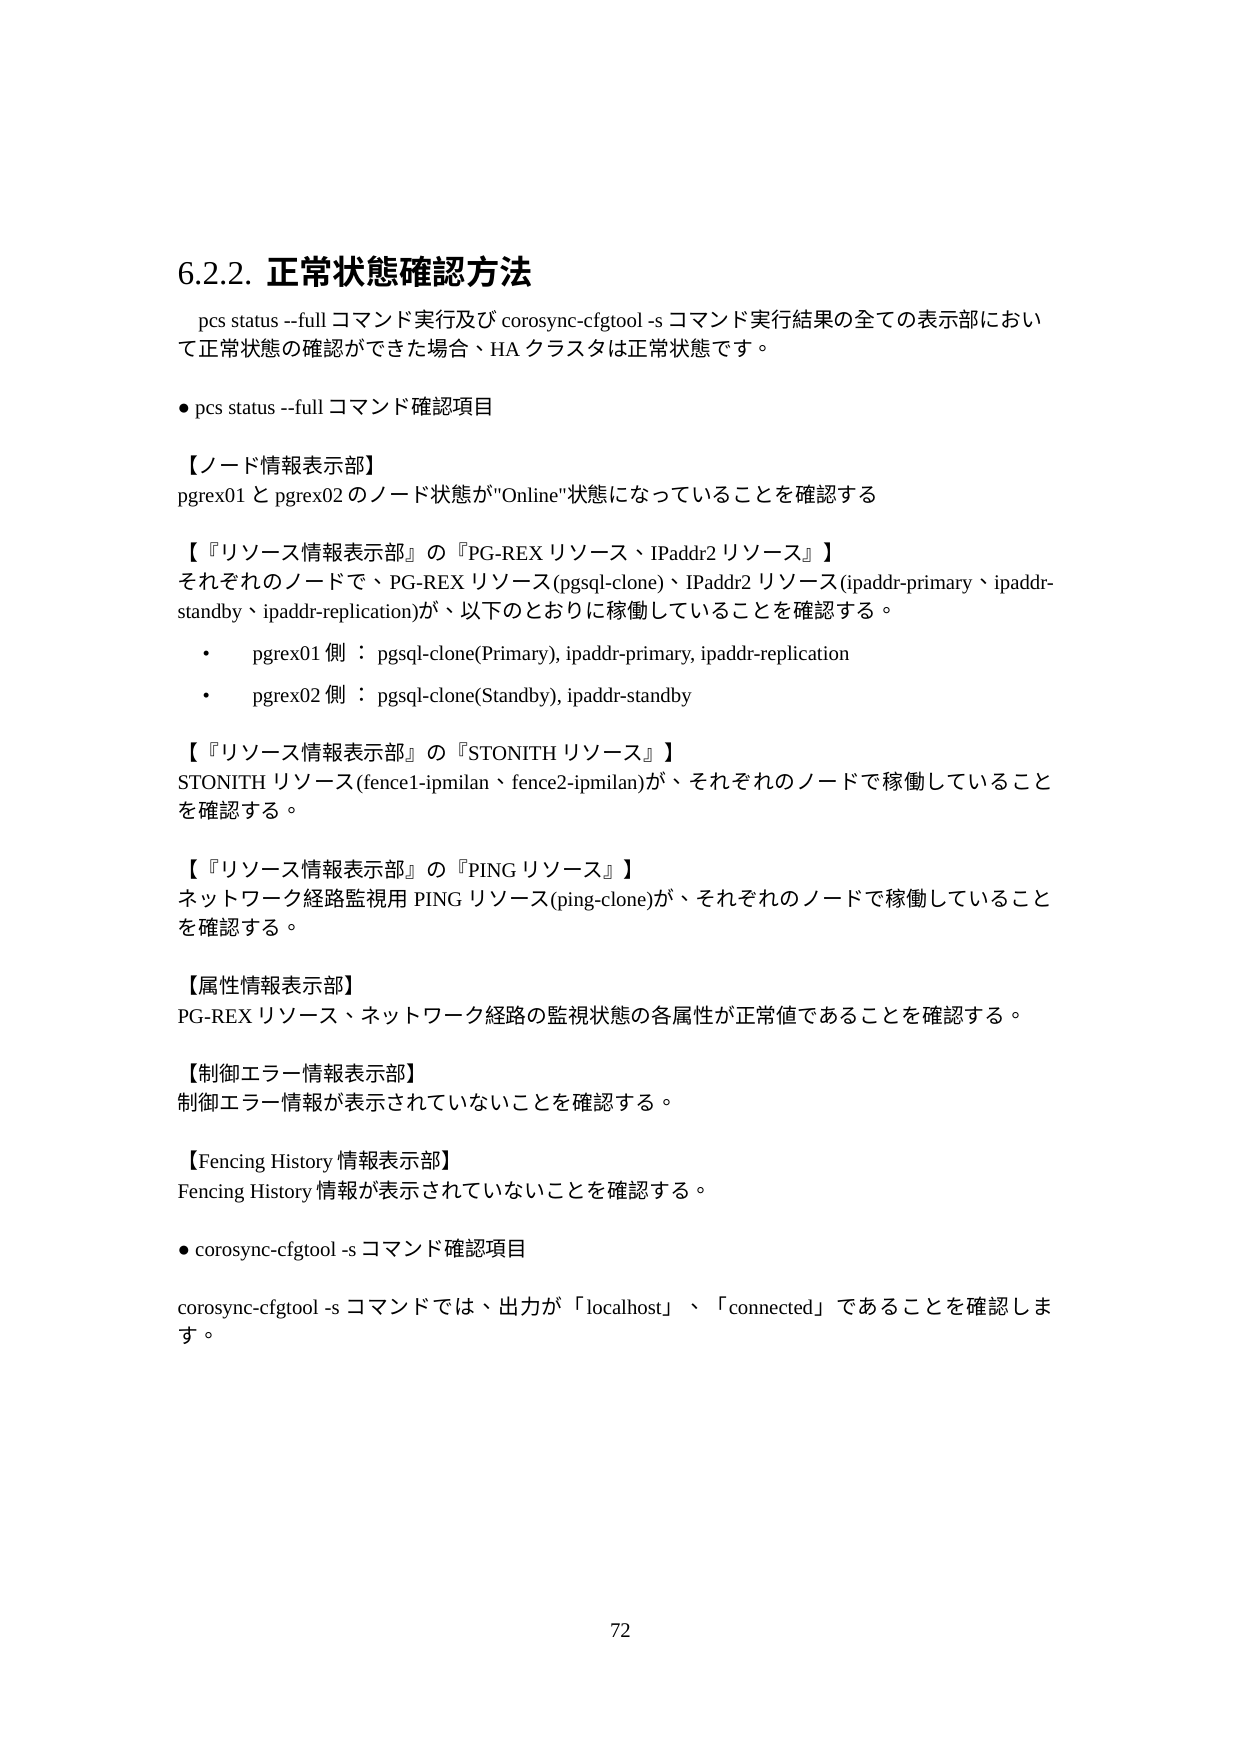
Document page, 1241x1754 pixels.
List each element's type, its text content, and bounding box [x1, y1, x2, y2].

text 【『リソース情報表示部』の『PINGリソース』】 [177, 854, 1054, 883]
text それぞれのノードで、PG-REXリソース(pgsql-clone)、IPaddr2リソース(ipaddr-primary、ipaddr-standby、ipaddr-replication)が、以下のとおりに稼働していることを確認する。 [177, 567, 1054, 625]
subtitle 正常状態確認方法 [177, 248, 1063, 294]
text PG-REXリソース、ネットワーク経路の監視状態の各属性が正常値であることを確認する。 [177, 1000, 1054, 1029]
text pgrex01とpgrex02のノード状態が"Online"状態になっていることを確認する [177, 479, 1054, 508]
text 【『リソース情報表示部』の『STONITHリソース』】 [177, 738, 1054, 767]
text STONITHリソース(fence1-ipmilan、fence2-ipmilan)が、それぞれのノードで稼働していることを確認する。 [177, 767, 1054, 825]
text 【ノード情報表示部】 [177, 450, 1054, 479]
list pgrex02側 ： pgsql-clone(Standby), ipaddr-standby [202, 679, 1054, 708]
text ネットワーク経路監視用PINGリソース(ping-clone)が、それぞれのノードで稼働していることを確認する。 [177, 883, 1054, 942]
text 制御エラー情報が表示されていないことを確認する。 [177, 1088, 1054, 1117]
list pgrex01側 ： pgsql-clone(Primary), ipaddr-primary, ipaddr-replication [202, 638, 1054, 667]
text 【属性情報表示部】 [177, 971, 1054, 1000]
text 【Fencing History情報表示部】 [177, 1146, 1054, 1175]
text ● corosync-cfgtool -sコマンド確認項目 [177, 1233, 1054, 1263]
text 【『リソース情報表示部』の『PG-REXリソース、IPaddr2リソース』】 [177, 538, 1054, 567]
text Fencing History情報が表示されていないことを確認する。 [177, 1175, 1054, 1204]
text pcs status --fullコマンド実行及びcorosync-cfgtool -sコマンド実行結果の全ての表示部において正常状態の確認ができた場合、HAクラスタは正常状態です。 [177, 304, 1054, 363]
text corosync-cfgtool -sコマンドでは、出力が「localhost」、「connected」であることを確認します。 [177, 1292, 1054, 1350]
text 【制御エラー情報表示部】 [177, 1058, 1054, 1088]
text ● pcs status --fullコマンド確認項目 [177, 392, 1054, 421]
